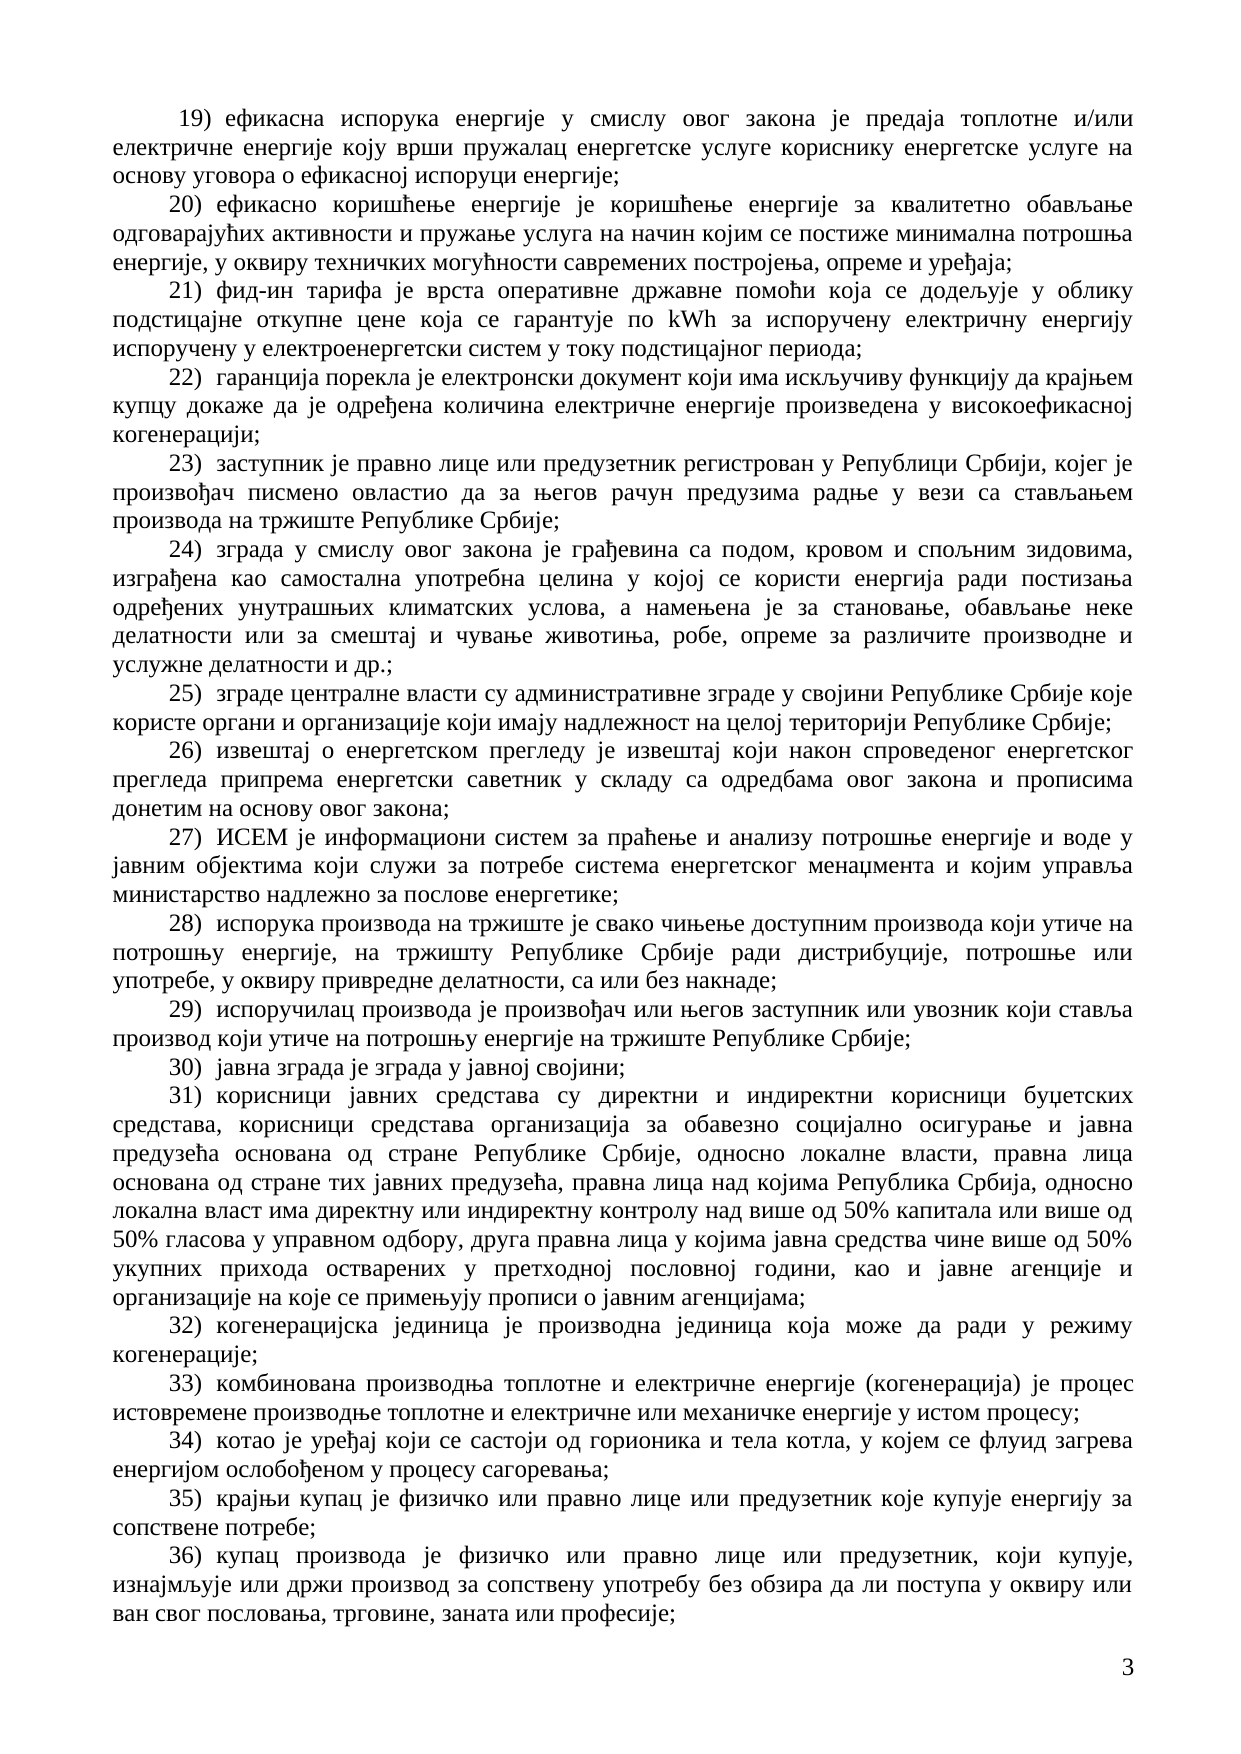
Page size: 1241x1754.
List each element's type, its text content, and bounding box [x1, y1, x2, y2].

list корисници јавних средстава су директни и индиректни корисници буџетских средстава, корисници средстава организација за обавезно социјално осигурање и јавна предузећа основана од стране Републике Србије, односно локалне власти, правна лица основана од стране тих јавних предузећа, правна лица над којима Република Србија, односно локална власт има директну или индиректну контролу над више од 50% капитала или више од 50% гласова у управном одбору, друга правна лица у којима јавна средства чине више од 50% укупних прихода остварених у претходној пословној години, као и јавне агенције и организације на које се примењују прописи о јавним агенцијама; [112, 1081, 1134, 1311]
list испорука производа на тржиште је свако чињење доступним производа који утиче на потрошњу енергије, на тржишту Републике Србије ради дистрибуције, потрошње или употребе, у оквиру привредне делатности, са или без накнаде; [112, 908, 1134, 994]
list когенерацијска јединица је производна јединица која може да ради у режиму когенерације; [112, 1311, 1134, 1368]
list котао је уређај који се састоји од горионика и тела котла, у којем се флуид загрева енергијом ослобођеном у процесу сагоревања; [112, 1426, 1134, 1483]
list фид-ин тарифа je врста оперативне државне помоћи која се додељује у облику подстицајне откупне цене која се гарантује по kWh за испоручену електричну енергију испоручену у електроенергетски систем у току подстицајног периода; [112, 276, 1134, 362]
list комбинована производња топлотне и електричне енергије (когенерација) је процес истовремене производње топлотне и електричне или механичке енергије у истом процесу; [112, 1368, 1134, 1426]
list ефикасна испорука енергије у смислу овог закона је предаја топлотне и/или електричне енергије коју врши пружалац енергетске услуге кориснику енергетске услуге на основу уговора о ефикасној испоруци енергије; [112, 103, 1134, 189]
list заступник је правно лице или предузетник регистрован у Републици Србији, којег је произвођач писмено овластио да за његов рачун предузима радње у вези са стављањем производа на тржиште Републике Србије; [112, 448, 1134, 534]
list јавна зграда је зграда у јавној својини; [112, 1052, 1134, 1081]
list гаранција порекла је електронски документ који има искључиву функцију да крајњем купцу докаже да је одређена количина електричне енергије произведена у високоефикасној когенерацији; [112, 362, 1134, 448]
list ИСЕМ је информациони систем за праћење и анализу потрошње енергије и воде у јавним објектима који служи за потребе система енергетског менаџмента и којим управља министарство надлежно за послове енергетике; [112, 822, 1134, 908]
list испоручилац производа је произвођач или његов заступник или увозник који ставља производ који утиче на потрошњу енергије на тржиште Републике Србије; [112, 994, 1134, 1052]
list извештај о енергетском прегледу је извештај који након спроведеног енергетског прегледа припрема енергетски саветник у складу са одредбама овог закона и прописима донетим на основу овог закона; [112, 736, 1134, 822]
list зграде централне власти су административне зграде у својини Републике Србије које користе органи и организације који имају надлежност на целој територији Републике Србије; [112, 678, 1134, 736]
list купац производа је физичко или правно лице или предузетник, који купује, изнајмљује или држи производ за сопствену употребу без обзира да ли поступа у оквиру или ван свог пословања, трговине, заната или професије; [112, 1541, 1134, 1627]
list зграда у смислу овог закона је грађевина са подом, кровом и спољним зидовима, изграђена као самостална употребна целина у којој се користи енергија ради постизања одређених унутрашњих климатских услова, а намењена је за становање, обављање неке делатности или за смештај и чување животиња, робе, опреме за различите производне и услужне делатности и др.; [112, 534, 1134, 678]
list крајњи купац је физичко или правно лице или предузетник које купује енергију за сопствене потребе; [112, 1483, 1134, 1541]
list ефикасно коришћење енергије је коришћење енергије за квалитетно обављање одговарајућих активности и пружање услуга на начин којим се постиже минимална потрошња енергије, у оквиру техничких могућности савремених постројења, опреме и уређаја; [112, 189, 1134, 276]
